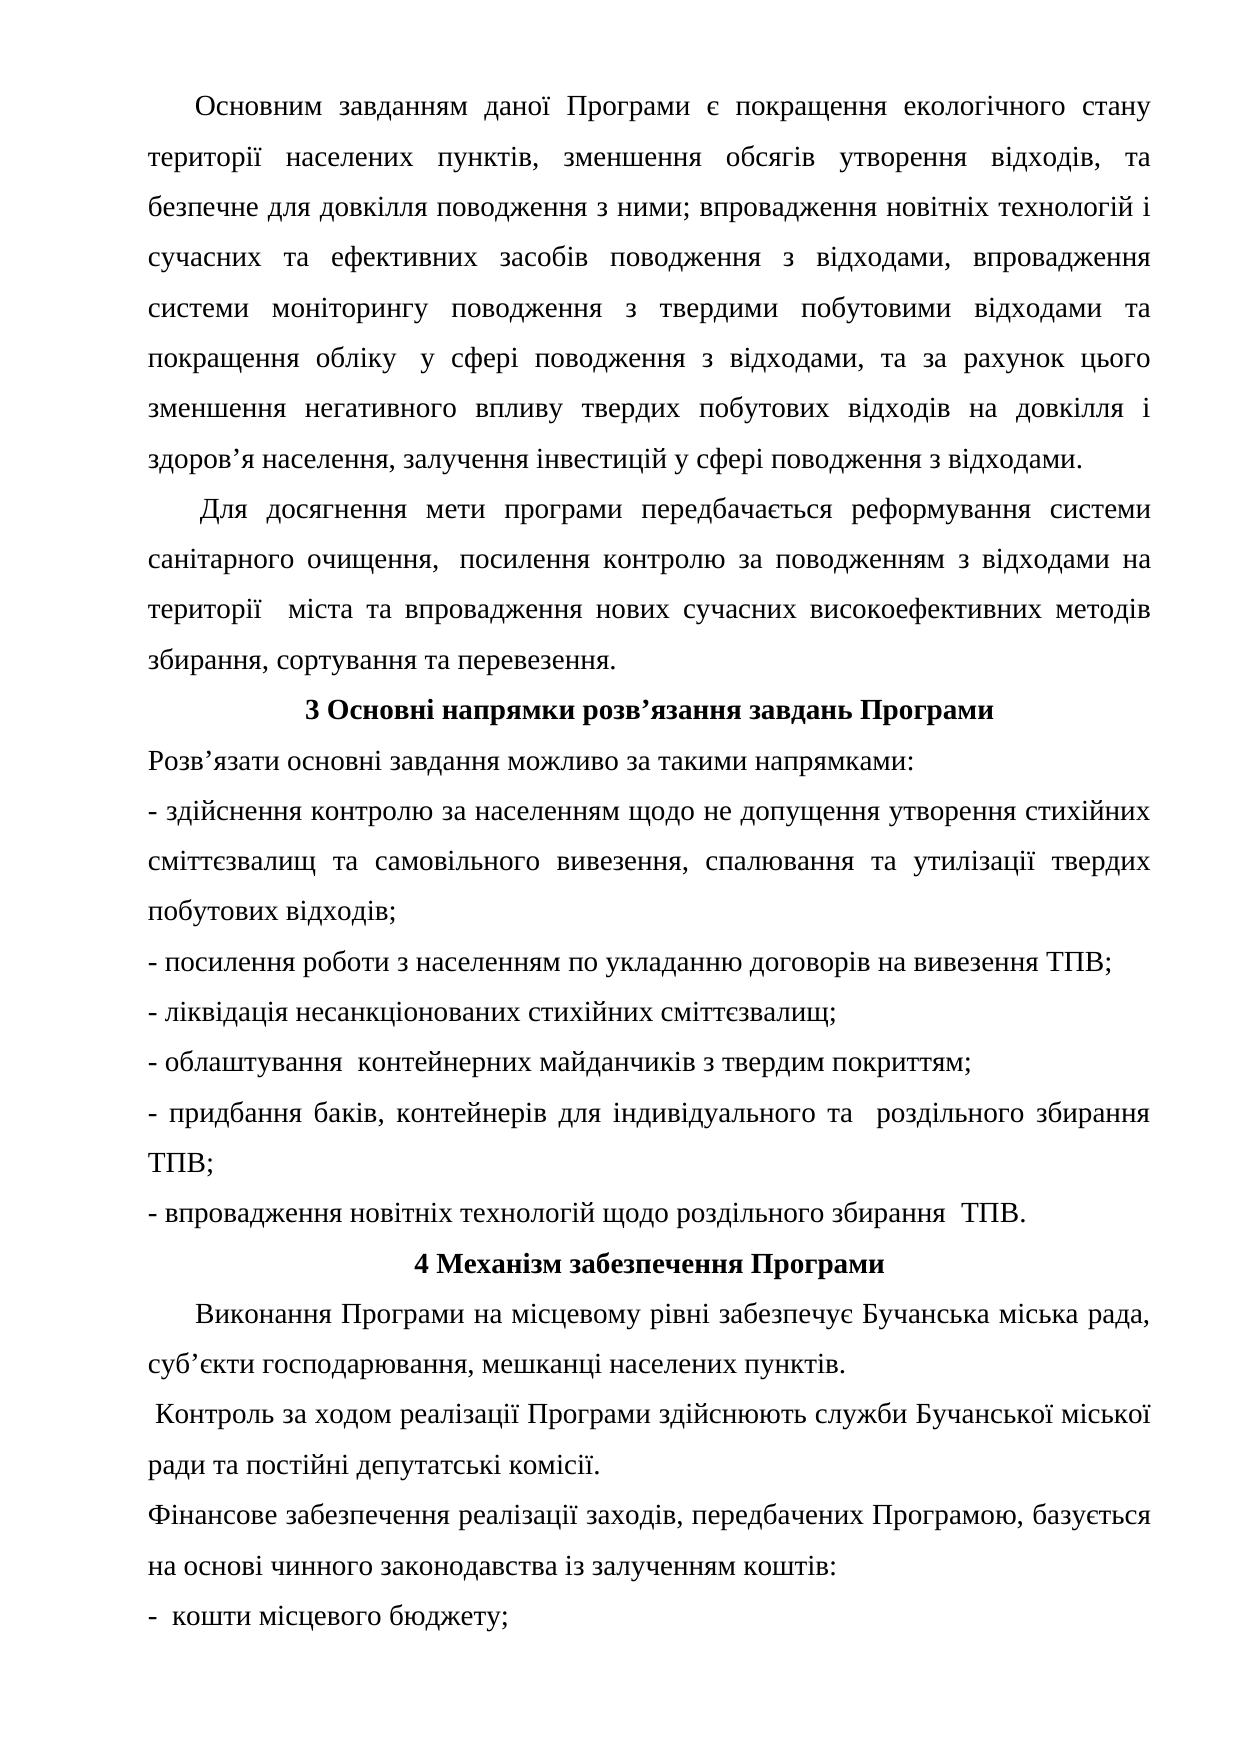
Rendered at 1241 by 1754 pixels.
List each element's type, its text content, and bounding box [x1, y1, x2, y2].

text Виконання Програми на місцевому рівні забезпечує Бучанська міська рада, суб’єкти господарювання, мешканці населених пунктів. [148, 1296, 1152, 1380]
text - облаштування контейнерних майданчиків з твердим покриттям; [148, 1044, 1152, 1078]
text 3 Основні напрямки розв’язання завдань Програми [148, 692, 1152, 726]
text - кошти місцевого бюджету; [148, 1598, 1152, 1631]
text - здійснення контролю за населенням щодо не допущення утворення стихійних сміттєзвалищ та самовільного вивезення, спалювання та утилізації твердих побутових відходів; [148, 793, 1152, 927]
text Основним завданням даної Програми є покращення екологічного стану території населених пунктів, зменшення обсягів утворення відходів, та безпечне для довкілля поводження з ними; впровадження новітніх технологій і сучасних та ефективних засобів поводження з відходами, впровадження системи моніторингу поводження з твердими побутовими відходами та покращення обліку у сфері поводження з відходами, та за рахунок цього зменшення негативного впливу твердих побутових відходів на довкілля і здоров’я населення, залучення інвестицій у сфері поводження з відходами. [148, 88, 1152, 474]
text Для досягнення мети програми передбачається реформування системи санітарного очищення, посилення контролю за поводженням з відходами на території міста та впровадження нових сучасних високоефективних методів збирання, сортування та перевезення. [148, 491, 1152, 676]
text - посилення роботи з населенням по укладанню договорів на вивезення ТПВ; [148, 944, 1152, 977]
text Контроль за ходом реалізації Програми здійснюють служби Бучанської міської ради та постійні депутатські комісії. [148, 1397, 1152, 1481]
text Розв’язати основні завдання можливо за такими напрямками: [148, 743, 1152, 776]
text - впровадження новітніх технологій щодо роздільного збирання ТПВ. [148, 1195, 1152, 1229]
text - придбання баків, контейнерів для індивідуального та роздільного збирання ТПВ; [148, 1095, 1152, 1179]
text - ліквідація несанкціонованих стихійних сміттєзвалищ; [148, 994, 1152, 1028]
text Фінансове забезпечення реалізації заходів, передбачених Програмою, базується на основі чинного законодавства із залученням коштів: [148, 1497, 1152, 1581]
text 4 Механізм забезпечення Програми [148, 1246, 1152, 1279]
